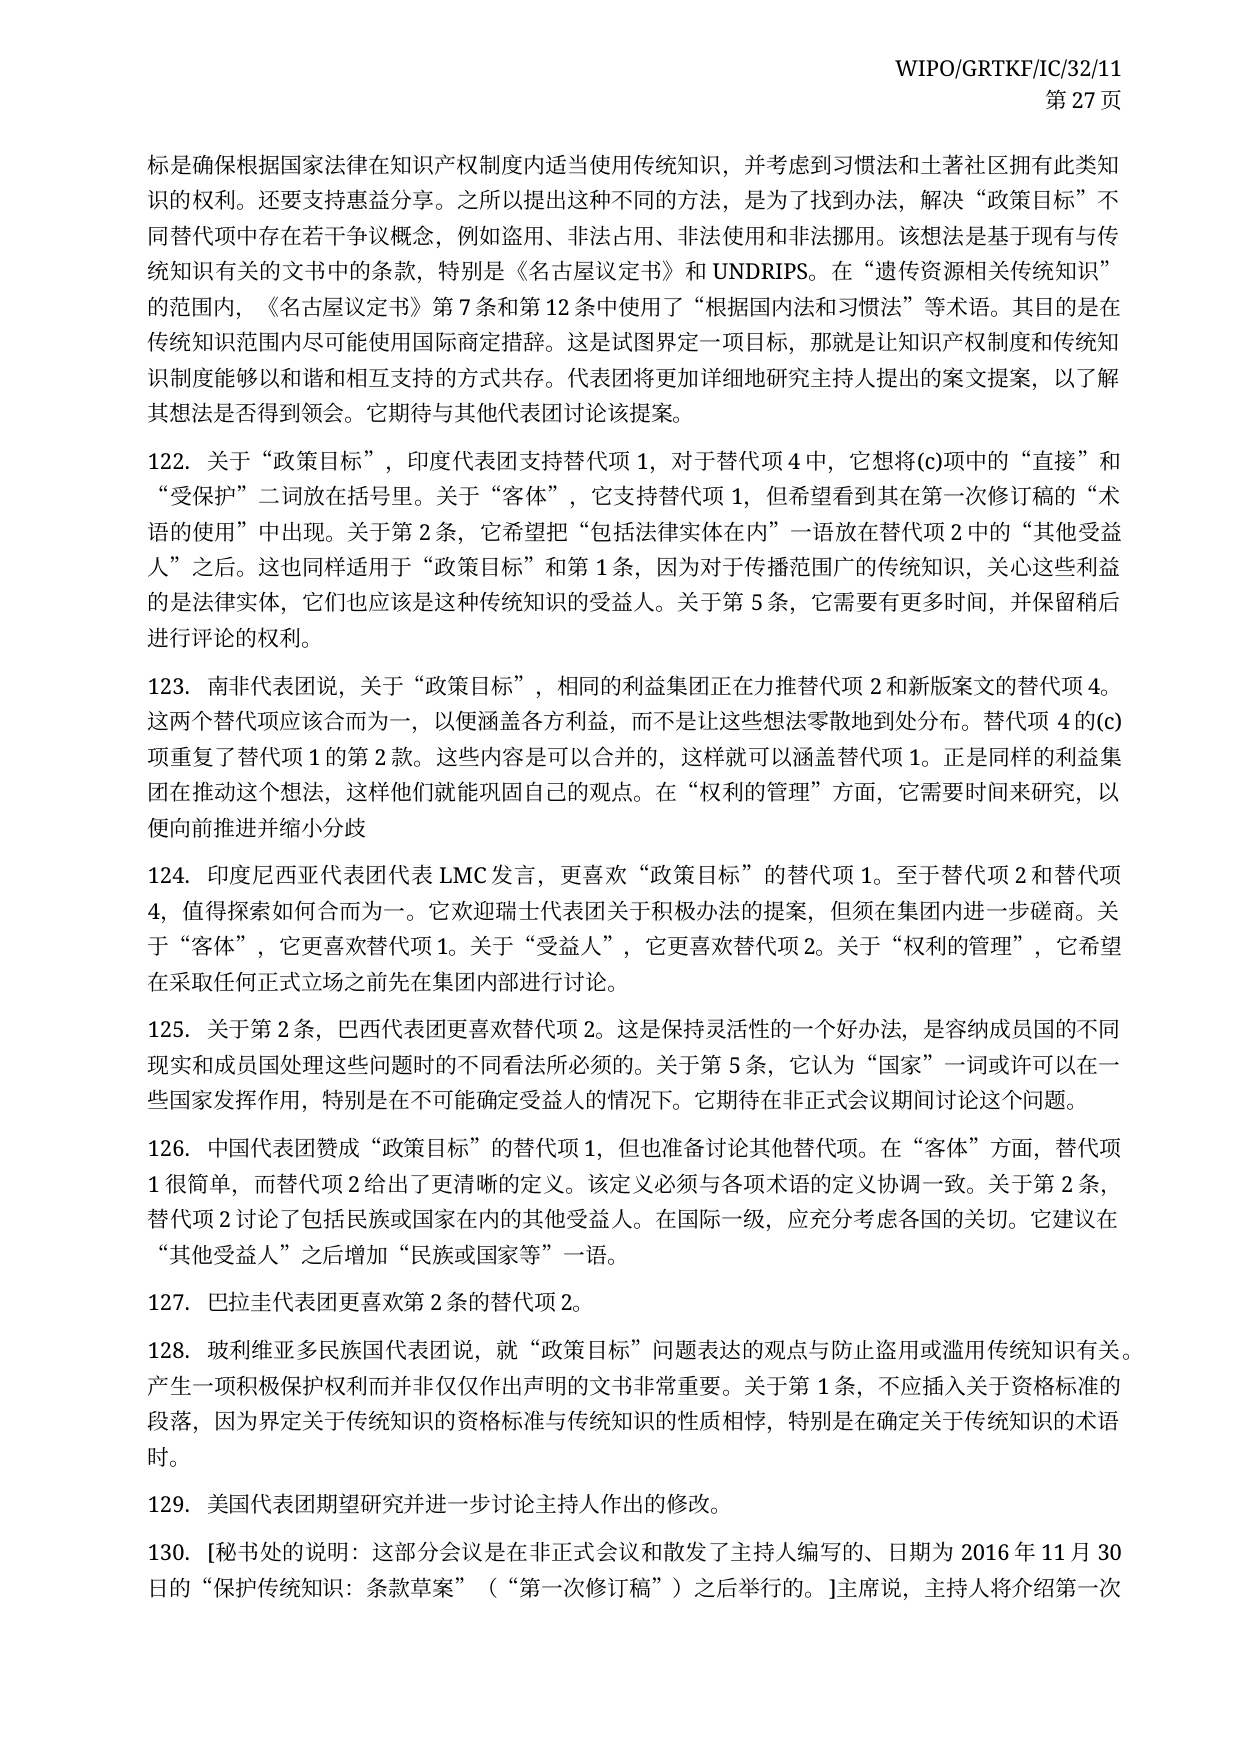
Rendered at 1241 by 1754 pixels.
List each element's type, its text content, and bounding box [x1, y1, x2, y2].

list 中国代表团赞成“政策目标”的替代项1，但也准备讨论其他替代项。在“客体”方面，替代项1很简单，而替代项2给出了更清晰的定义。该定义必须与各项术语的定义协调一致。关于第2条，替代项2讨论了包括民族或国家在内的其他受益人。在国际一级，应充分考虑各国的关切。它建议在“其他受益人”之后增加“民族或国家等”一语。 [148, 1128, 1122, 1269]
list 关于“政策目标”，印度代表团支持替代项1，对于替代项4中，它想将(c)项中的“直接”和“受保护”二词放在括号里。关于“客体”，它支持替代项1，但希望看到其在第一次修订稿的“术语的使用”中出现。关于第2条，它希望把“包括法律实体在内”一语放在替代项2中的“其他受益人”之后。这也同样适用于“政策目标”和第1条，因为对于传播范围广的传统知识，关心这些利益的是法律实体，它们也应该是这种传统知识的受益人。关于第5条，它需要有更多时间，并保留稍后进行评论的权利。 [148, 440, 1122, 653]
list 巴拉圭代表团更喜欢第2条的替代项2。 [148, 1282, 1122, 1317]
list 美国代表团期望研究并进一步讨论主持人作出的修改。 [148, 1484, 1122, 1519]
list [148, 144, 1122, 428]
list 南非代表团说，关于“政策目标”，相同的利益集团正在力推替代项2和新版案文的替代项4。这两个替代项应该合而为一，以便涵盖各方利益，而不是让这些想法零散地到处分布。替代项4的(c)项重复了替代项1的第2款。这些内容是可以合并的，这样就可以涵盖替代项1。正是同样的利益集团在推动这个想法，这样他们就能巩固自己的观点。在“权利的管理”方面，它需要时间来研究，以便向前推进并缩小分歧 [148, 665, 1122, 842]
list 玻利维亚多民族国代表团说，就“政策目标”问题表达的观点与防止盗用或滥用传统知识有关。产生一项积极保护权利而并非仅仅作出声明的文书非常重要。关于第1条，不应插入关于资格标准的段落，因为界定关于传统知识的资格标准与传统知识的性质相悖，特别是在确定关于传统知识的术语时。 [148, 1330, 1122, 1471]
list 印度尼西亚代表团代表LMC发言，更喜欢“政策目标”的替代项1。至于替代项2和替代项4，值得探索如何合而为一。它欢迎瑞士代表团关于积极办法的提案，但须在集团内进一步磋商。关于“客体”，它更喜欢替代项1。关于“受益人”，它更喜欢替代项2。关于“权利的管理”，它希望在采取任何正式立场之前先在集团内部进行讨论。 [148, 855, 1122, 996]
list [148, 1532, 1122, 1603]
list 关于第2条，巴西代表团更喜欢替代项2。这是保持灵活性的一个好办法，是容纳成员国的不同现实和成员国处理这些问题时的不同看法所必须的。关于第5条，它认为“国家”一词或许可以在一些国家发挥作用，特别是在不可能确定受益人的情况下。它期待在非正式会议期间讨论这个问题。 [148, 1009, 1122, 1115]
